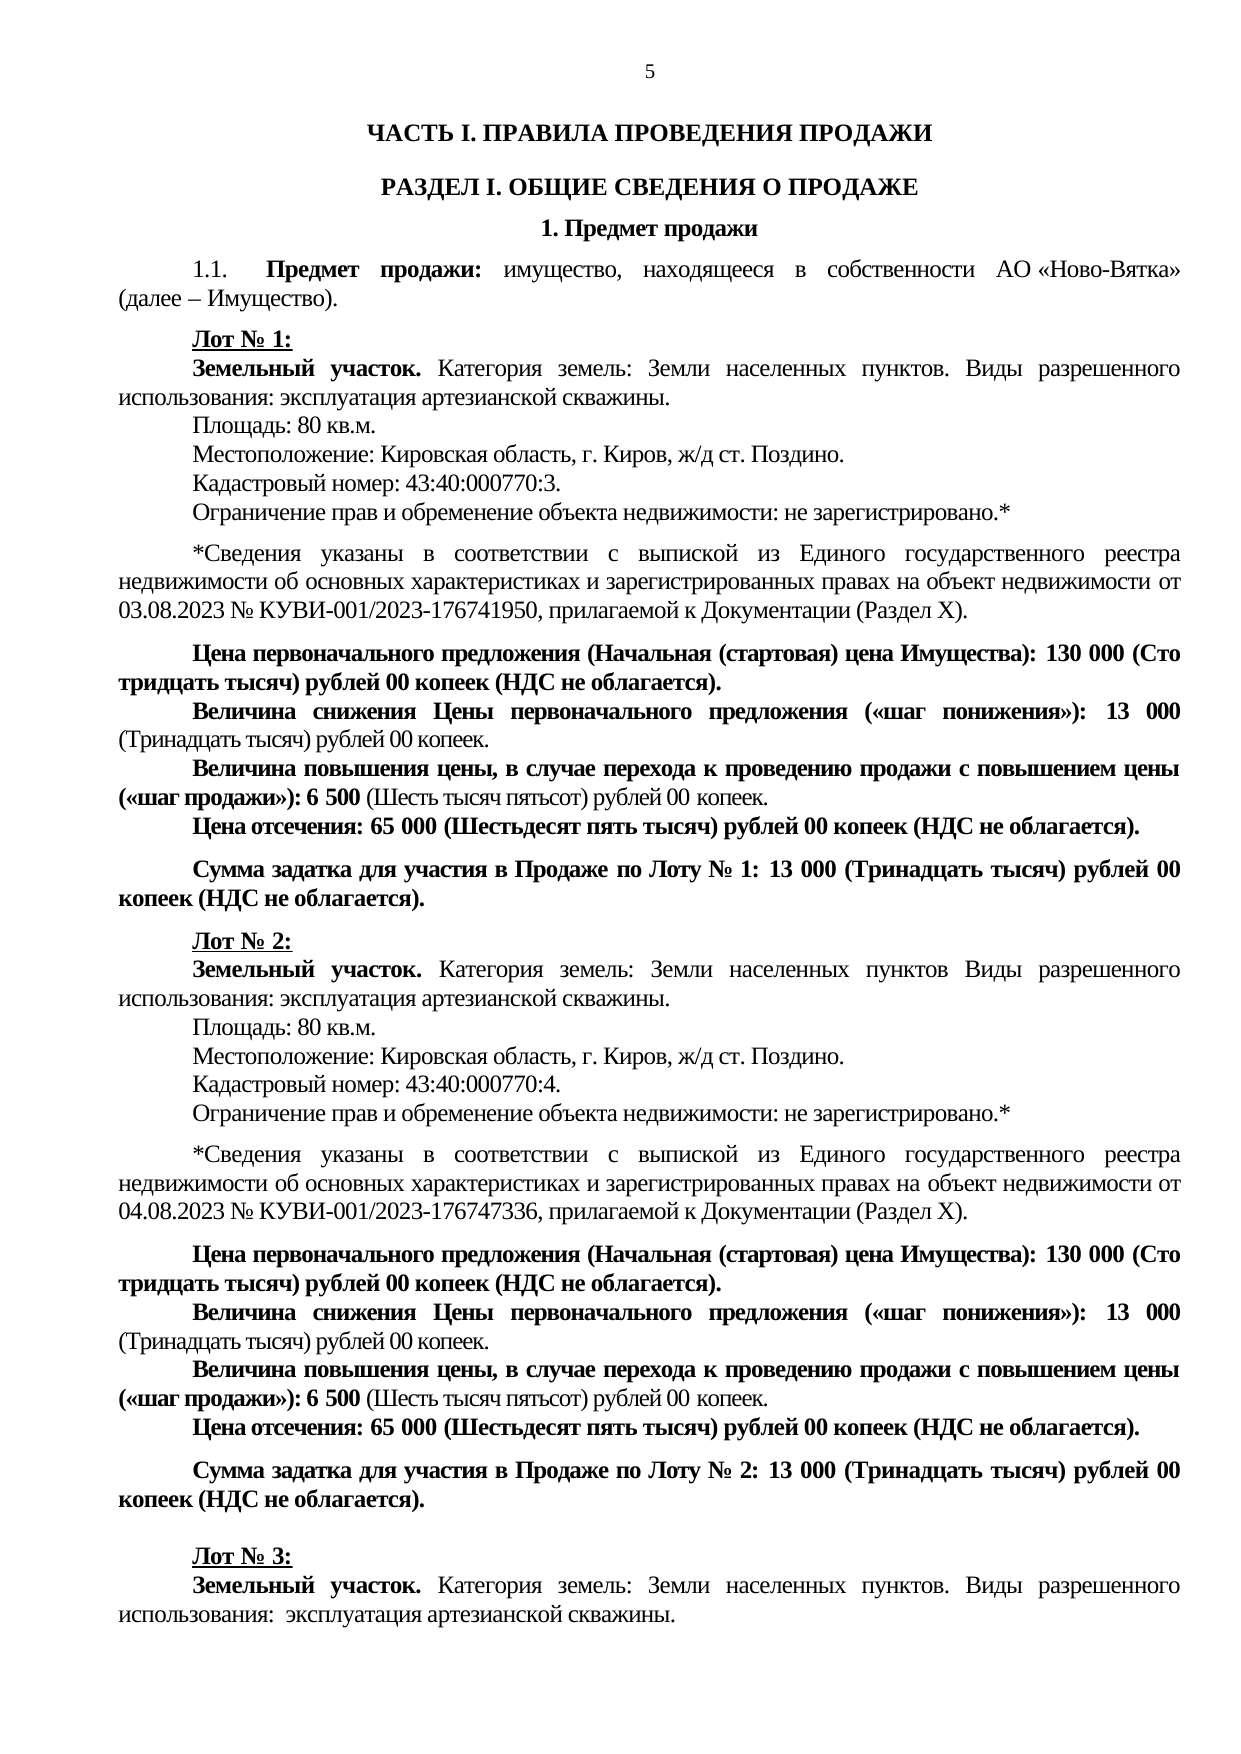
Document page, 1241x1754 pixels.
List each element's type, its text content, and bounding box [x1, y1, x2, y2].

text *Сведения указаны в соответствии с выпиской из Единого государственного реестра недвижимости об основных характеристиках и зарегистрированных правах на объект недвижимости от 04.08.2023 № КУВИ-001/2023-176747336, прилагаемой к Документации (Раздел X). [118, 1139, 1181, 1225]
text Лот № 3: [118, 1541, 1181, 1570]
text Величина снижения Цены первоначального предложения («шаг понижения»): 13 000 (Тринадцать тысяч) рублей 00 копеек. [118, 1297, 1181, 1354]
text Площадь: 80 кв.м. [118, 411, 1181, 439]
text *Сведения указаны в соответствии с выпиской из Единого государственного реестра недвижимости об основных характеристиках и зарегистрированных правах на объект недвижимости от 03.08.2023 № КУВИ-001/2023-176741950, прилагаемой к Документации (Раздел X). [118, 538, 1181, 624]
text Цена отсечения: 65 000 (Шестьдесят пять тысяч) рублей 00 копеек (НДС не облагается). [118, 1412, 1181, 1441]
text Площадь: 80 кв.м. [118, 1012, 1181, 1041]
text Ограничение прав и обременение объекта недвижимости: не зарегистрировано.* [118, 1098, 1181, 1127]
list ОБЩИЕ СВЕДЕНИЯ О ПРОДАЖЕ [118, 172, 1181, 201]
text Земельный участок. Категория земель: Земли населенных пунктов. Виды разрешенного использования: эксплуатация артезианской скважины. [118, 353, 1181, 411]
text Местоположение: Кировская область, г. Киров, ж/д ст. Поздино. [118, 1041, 1181, 1069]
text Сумма задатка для участия в Продаже по Лоту № 1: 13 000 (Тринадцать тысяч) рублей 00 копеек (НДС не облагается). [118, 854, 1181, 911]
list Предмет продажи [118, 213, 1181, 242]
text Величина повышения цены, в случае перехода к проведению продажи с повышением цены («шаг продажи»): 6 500 (Шесть тысяч пятьсот) рублей 00 копеек. [118, 753, 1181, 811]
text Величина снижения Цены первоначального предложения («шаг понижения»): 13 000 (Тринадцать тысяч) рублей 00 копеек. [118, 696, 1181, 753]
text Местоположение: Кировская область, г. Киров, ж/д ст. Поздино. [118, 439, 1181, 468]
list Предмет продажи: имущество, находящееся в собственности АО «Ново-Вятка» (далее – Имущество). [118, 254, 1181, 312]
text ЧАСТЬ I. ПРАВИЛА ПРОВЕДЕНИЯ ПРОДАЖИ [118, 118, 1181, 147]
text Кадастровый номер: 43:40:000770:4. [118, 1069, 1181, 1098]
text Сумма задатка для участия в Продаже по Лоту № 2: 13 000 (Тринадцать тысяч) рублей 00 копеек (НДС не облагается). [118, 1455, 1181, 1513]
text Кадастровый номер: 43:40:000770:3. [118, 468, 1181, 497]
text Земельный участок. Категория земель: Земли населенных пунктов. Виды разрешенного использования: эксплуатация артезианской скважины. [118, 1570, 1181, 1628]
text Земельный участок. Категория земель: Земли населенных пунктов Виды разрешенного использования: эксплуатация артезианской скважины. [118, 954, 1181, 1012]
text Лот № 1: [118, 324, 1181, 353]
text Величина повышения цены, в случае перехода к проведению продажи с повышением цены («шаг продажи»): 6 500 (Шесть тысяч пятьсот) рублей 00 копеек. [118, 1354, 1181, 1412]
text Цена первоначального предложения (Начальная (стартовая) цена Имущества): 130 000 (Сто тридцать тысяч) рублей 00 копеек (НДС не облагается). [118, 638, 1181, 696]
text Лот № 2: [118, 926, 1181, 954]
text Цена первоначального предложения (Начальная (стартовая) цена Имущества): 130 000 (Сто тридцать тысяч) рублей 00 копеек (НДС не облагается). [118, 1239, 1181, 1297]
text Цена отсечения: 65 000 (Шестьдесят пять тысяч) рублей 00 копеек (НДС не облагается). [118, 811, 1181, 839]
text Ограничение прав и обременение объекта недвижимости: не зарегистрировано.* [118, 497, 1181, 526]
